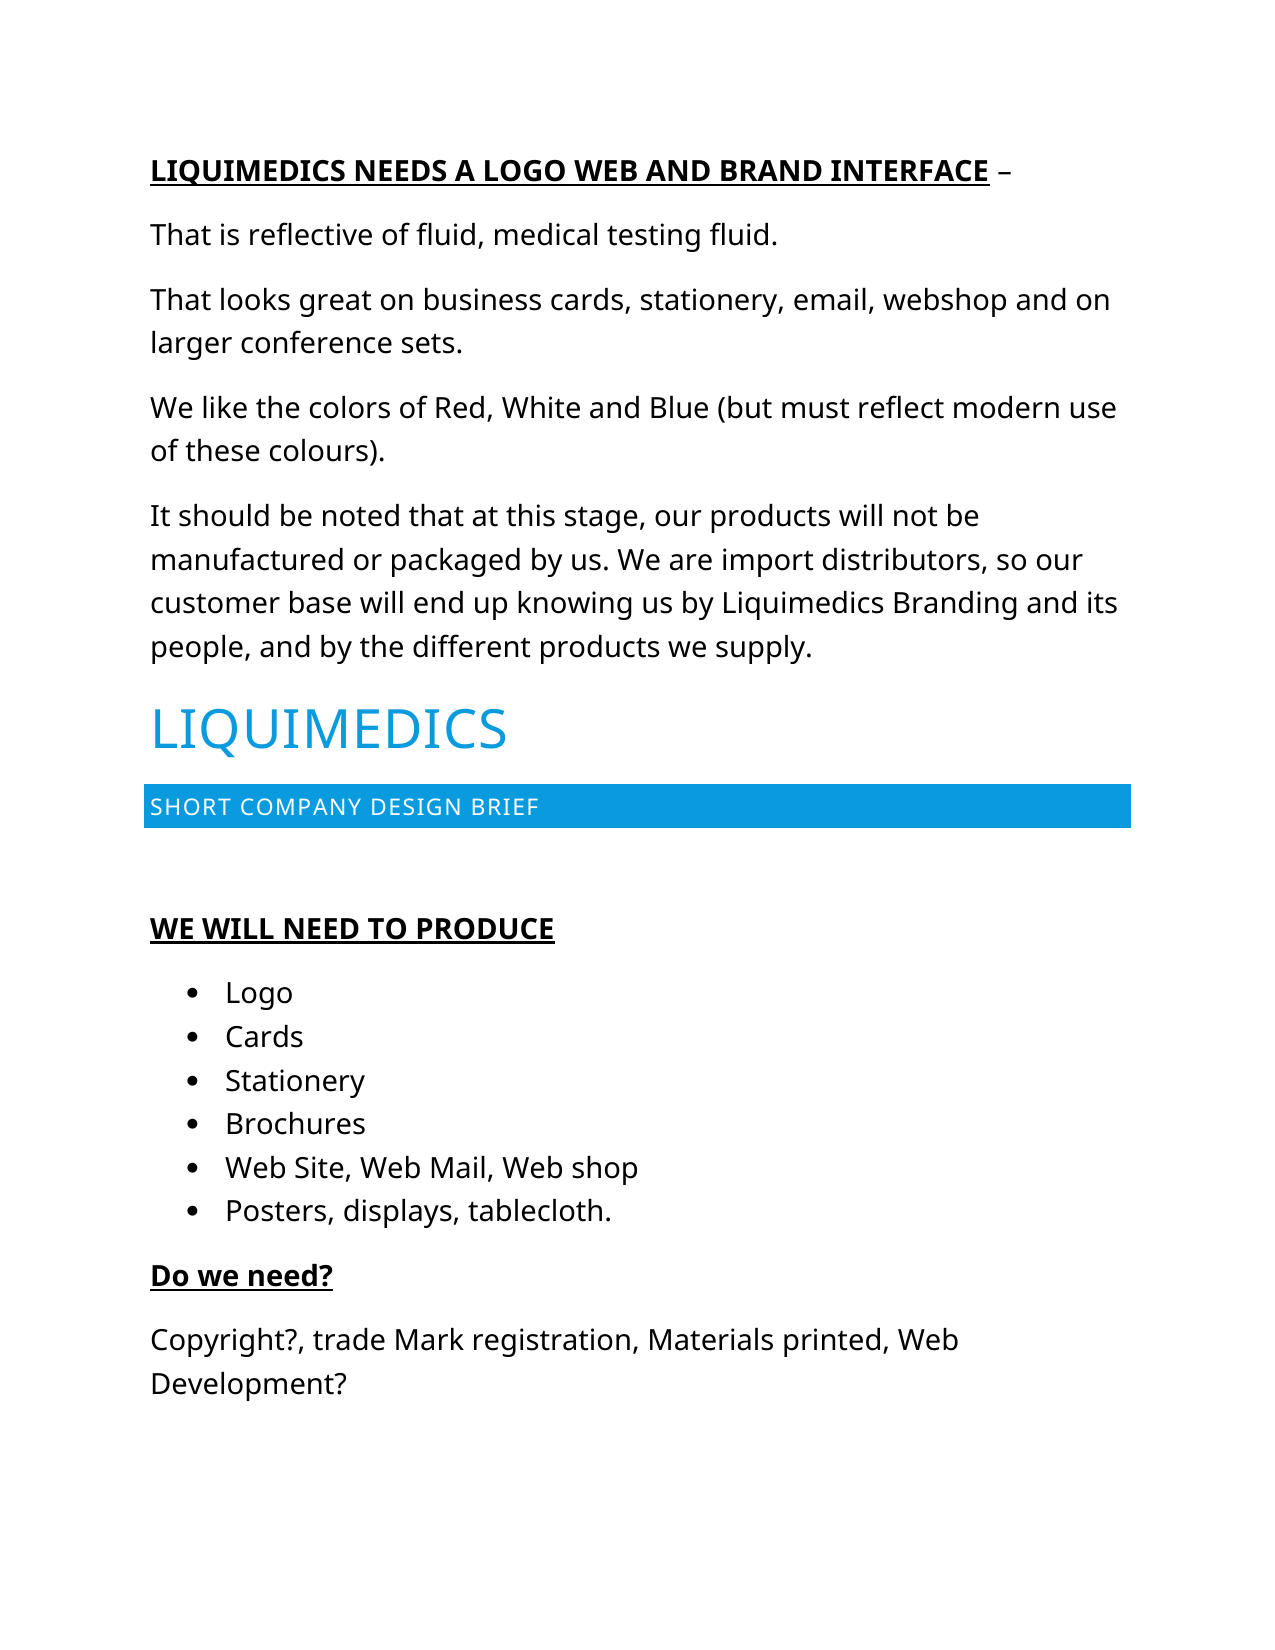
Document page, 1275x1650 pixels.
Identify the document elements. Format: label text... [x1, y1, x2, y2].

list Web Site, Web Mail, Web shop [187, 1147, 1125, 1187]
text Copyright?, trade Mark registration, Materials printed, Web Development? [150, 1320, 1125, 1403]
list Brochures [187, 1103, 1125, 1143]
list Cards [187, 1016, 1125, 1056]
text LIQUIMEDICS NEEDS A LOGO WEB AND BRAND INTERFACE – [150, 150, 1125, 190]
text Do we need? [150, 1255, 1125, 1295]
text We like the colors of Red, White and Blue (but must reflect modern use of these colours). [150, 387, 1125, 470]
text That is reflective of fluid, medical testing fluid. [150, 214, 1125, 254]
title Liquimedics [150, 691, 1125, 764]
list Stationery [187, 1060, 1125, 1099]
list Posters, displays, tablecloth. [187, 1191, 1125, 1230]
text WE WILL NEED TO PRODUCE [150, 908, 1125, 948]
subtitle short company design brief [150, 790, 1125, 822]
text That looks great on business cards, stationery, email, webshop and on larger conference sets. [150, 279, 1125, 362]
list Logo [187, 972, 1125, 1012]
text It should be noted that at this stage, our products will not be manufactured or packaged by us. We are import distributors, so our customer base will end up knowing us by Liquimedics Branding and its people, and by the different products we supply. [150, 495, 1125, 666]
